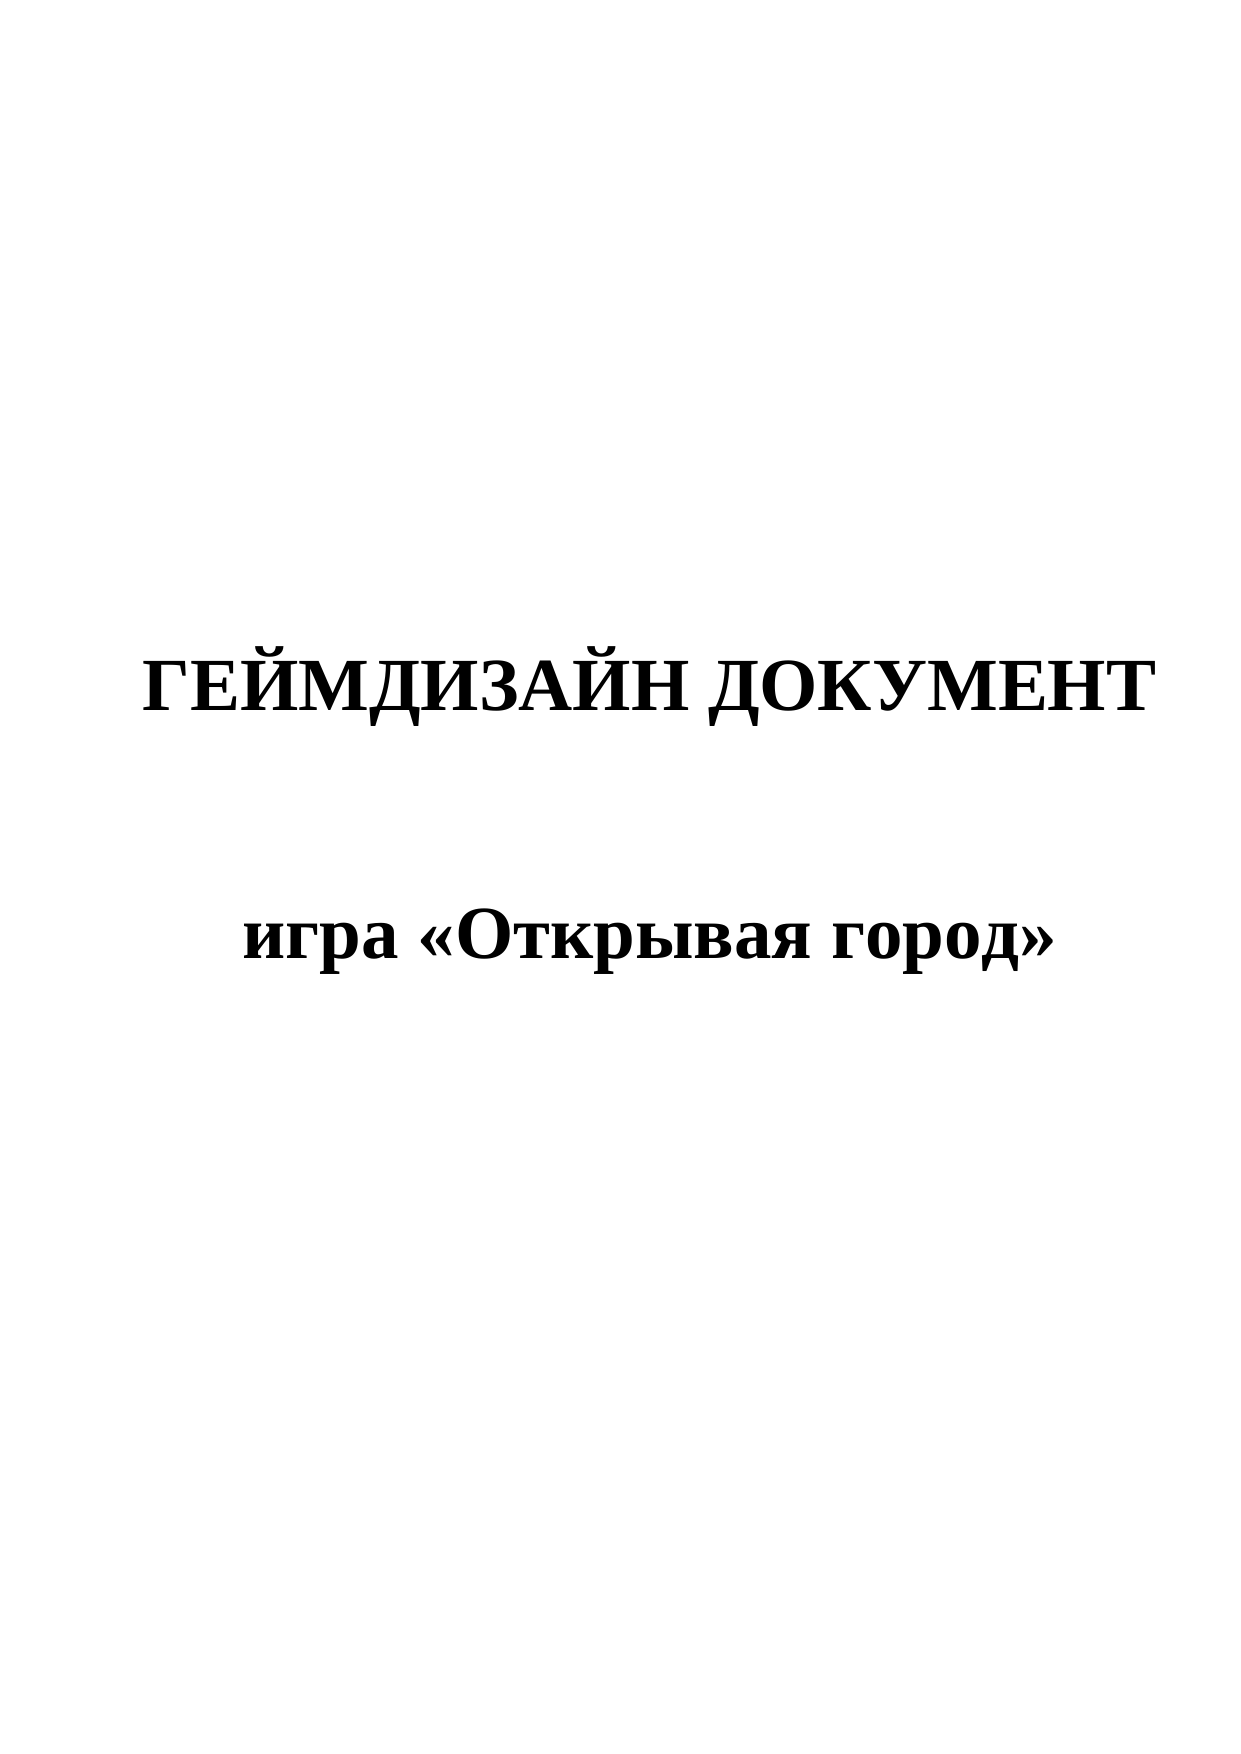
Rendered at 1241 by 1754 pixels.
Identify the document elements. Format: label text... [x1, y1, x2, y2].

text игра «Открывая город» [118, 888, 1181, 974]
text ГЕЙМДИЗАЙН ДОКУМЕНТ [118, 640, 1181, 726]
